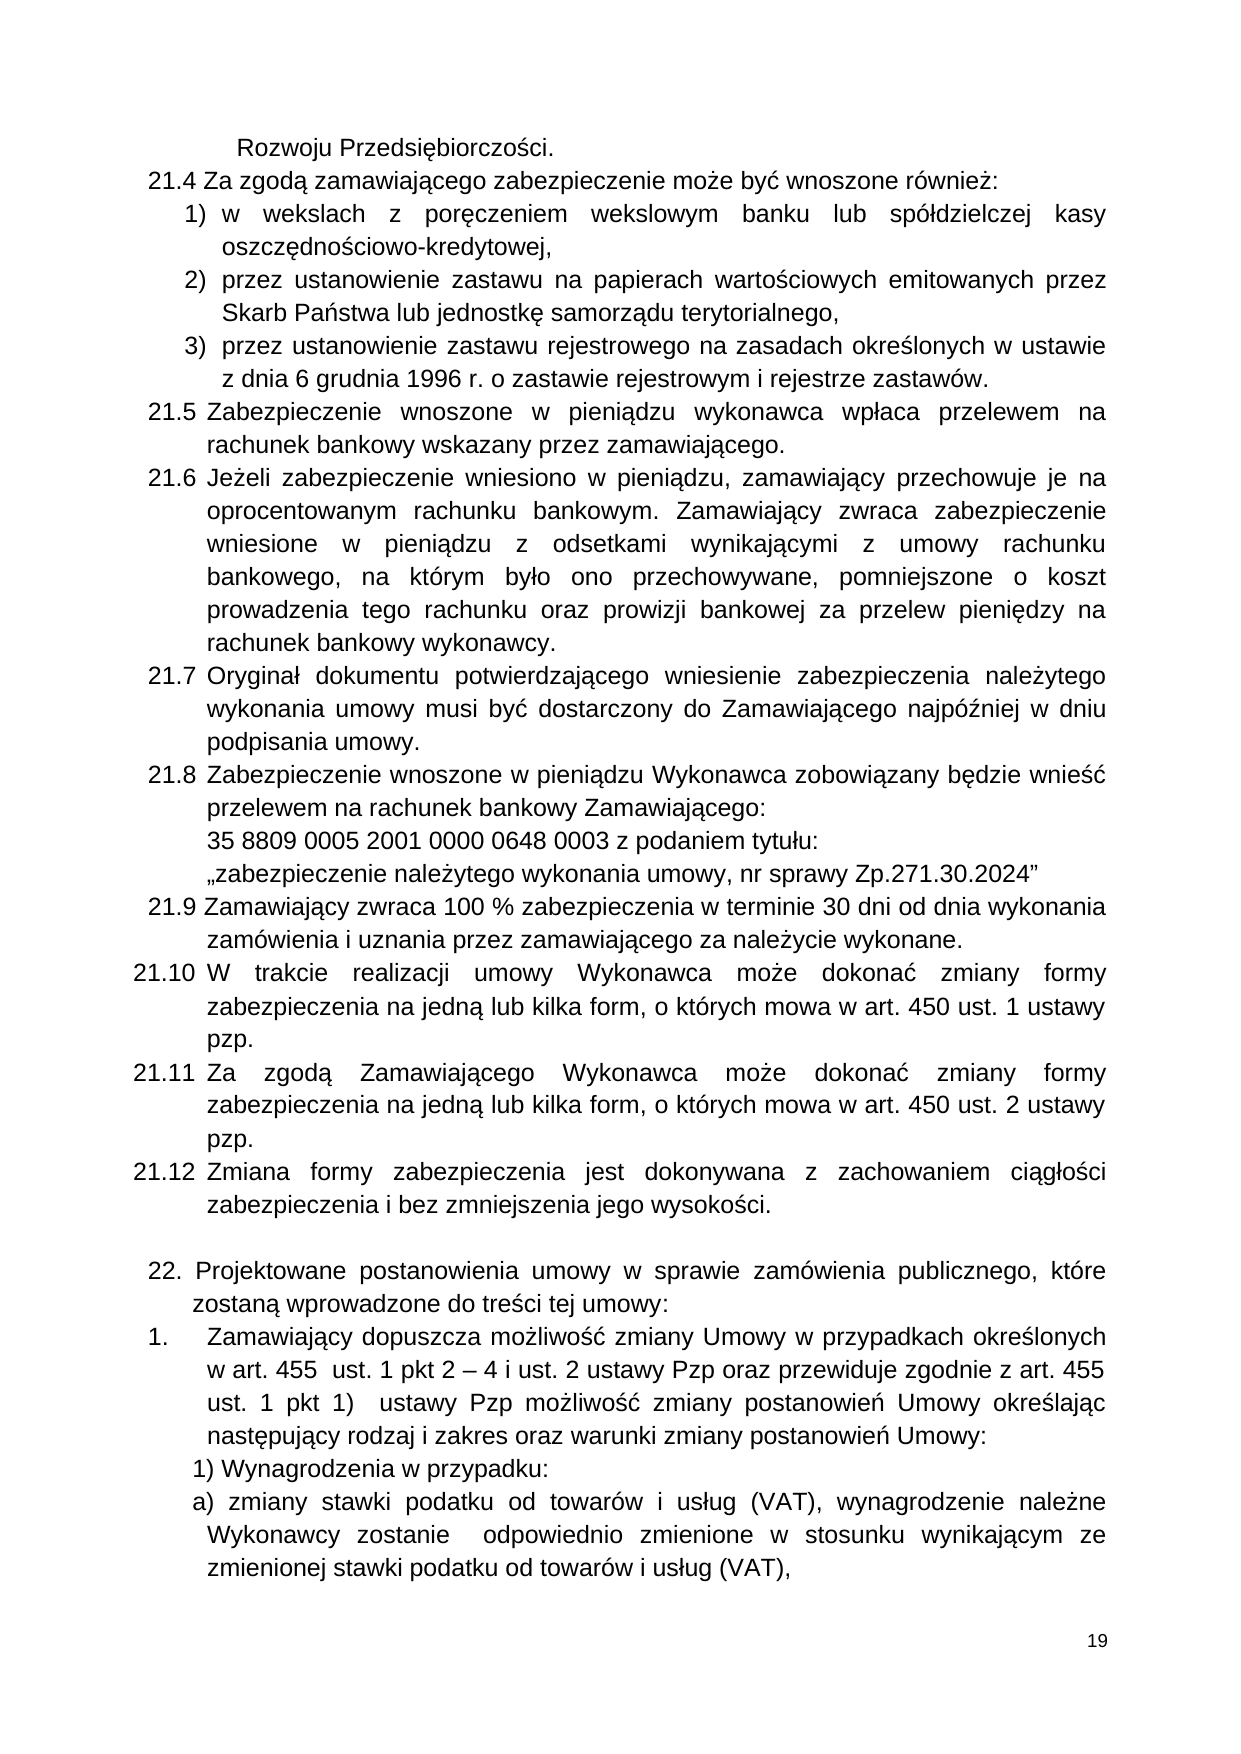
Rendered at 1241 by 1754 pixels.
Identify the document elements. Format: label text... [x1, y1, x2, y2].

text 1) Wynagrodzenia w przypadku: [192, 1454, 1107, 1482]
list 35 8809 0005 2001 0000 0648 0003 z podaniem tytułu: [207, 826, 1107, 855]
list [199, 133, 1093, 162]
text a) zmiany stawki podatku od towarów i usług (VAT), wynagrodzenie należne Wykonawcy zostanie odpowiednio zmienione w stosunku wynikającym ze zmienionej stawki podatku od towarów i usług (VAT), [192, 1487, 1107, 1582]
list 21.9 Zamawiający zwraca 100 % zabezpieczenia w terminie 30 dni od dnia wykonania zamówienia i uznania przez zamawiającego za należycie wykonane. [148, 892, 1107, 954]
list przez ustanowienie zastawu na papierach wartościowych emitowanych przez Skarb Państwa lub jednostkę samorządu terytorialnego, [184, 265, 1107, 327]
list przez ustanowienie zastawu rejestrowego na zasadach określonych w ustawie z dnia 6 grudnia 1996 r. o zastawie rejestrowym i rejestrze zastawów. [184, 331, 1107, 393]
list 21.7 Oryginał dokumentu potwierdzającego wniesienie zabezpieczenia należytego wykonania umowy musi być dostarczony do Zamawiającego najpóźniej w dniu podpisania umowy. [148, 661, 1107, 756]
list 21.5 Zabezpieczenie wnoszone w pieniądzu wykonawca wpłaca przelewem na rachunek bankowy wskazany przez zamawiającego. [148, 397, 1107, 459]
list 21.4 Za zgodą zamawiającego zabezpieczenie może być wnoszone również: [148, 166, 1107, 195]
text 1. Zamawiający dopuszcza możliwość zmiany Umowy w przypadkach określonych w art. 455 ust. 1 pkt 2 – 4 i ust. 2 ustawy Pzp oraz przewiduje zgodnie z art. 455 ust. 1 pkt 1) ustawy Pzp możliwość zmiany postanowień Umowy określając następujący rodzaj i zakres oraz warunki zmiany postanowień Umowy: [148, 1322, 1107, 1449]
list 21.12 Zmiana formy zabezpieczenia jest dokonywana z zachowaniem ciągłości zabezpieczenia i bez zmniejszenia jego wysokości. [133, 1157, 1107, 1218]
list „zabezpieczenie należytego wykonania umowy, nr sprawy Zp.271.30.2024” [207, 859, 1107, 888]
list 21.10 W trakcie realizacji umowy Wykonawca może dokonać zmiany formy zabezpieczenia na jedną lub kilka form, o których mowa w art. 450 ust. 1 ustawy pzp. [133, 958, 1107, 1053]
subtitle 22. Projektowane postanowienia umowy w sprawie zamówienia publicznego, które zostaną wprowadzone do treści tej umowy: [148, 1256, 1107, 1317]
list 21.11 Za zgodą Zamawiającego Wykonawca może dokonać zmiany formy zabezpieczenia na jedną lub kilka form, o których mowa w art. 450 ust. 2 ustawy pzp. [133, 1057, 1107, 1152]
list w wekslach z poręczeniem wekslowym banku lub spółdzielczej kasy oszczędnościowo-kredytowej, [184, 199, 1107, 261]
list 21.6 Jeżeli zabezpieczenie wniesiono w pieniądzu, zamawiający przechowuje je na oprocentowanym rachunku bankowym. Zamawiający zwraca zabezpieczenie wniesione w pieniądzu z odsetkami wynikającymi z umowy rachunku bankowego, na którym było ono przechowywane, pomniejszone o koszt prowadzenia tego rachunku oraz prowizji bankowej za przelew pieniędzy na rachunek bankowy wykonawcy. [148, 463, 1107, 657]
list 21.8 Zabezpieczenie wnoszone w pieniądzu Wykonawca zobowiązany będzie wnieść przelewem na rachunek bankowy Zamawiającego: [148, 760, 1107, 822]
